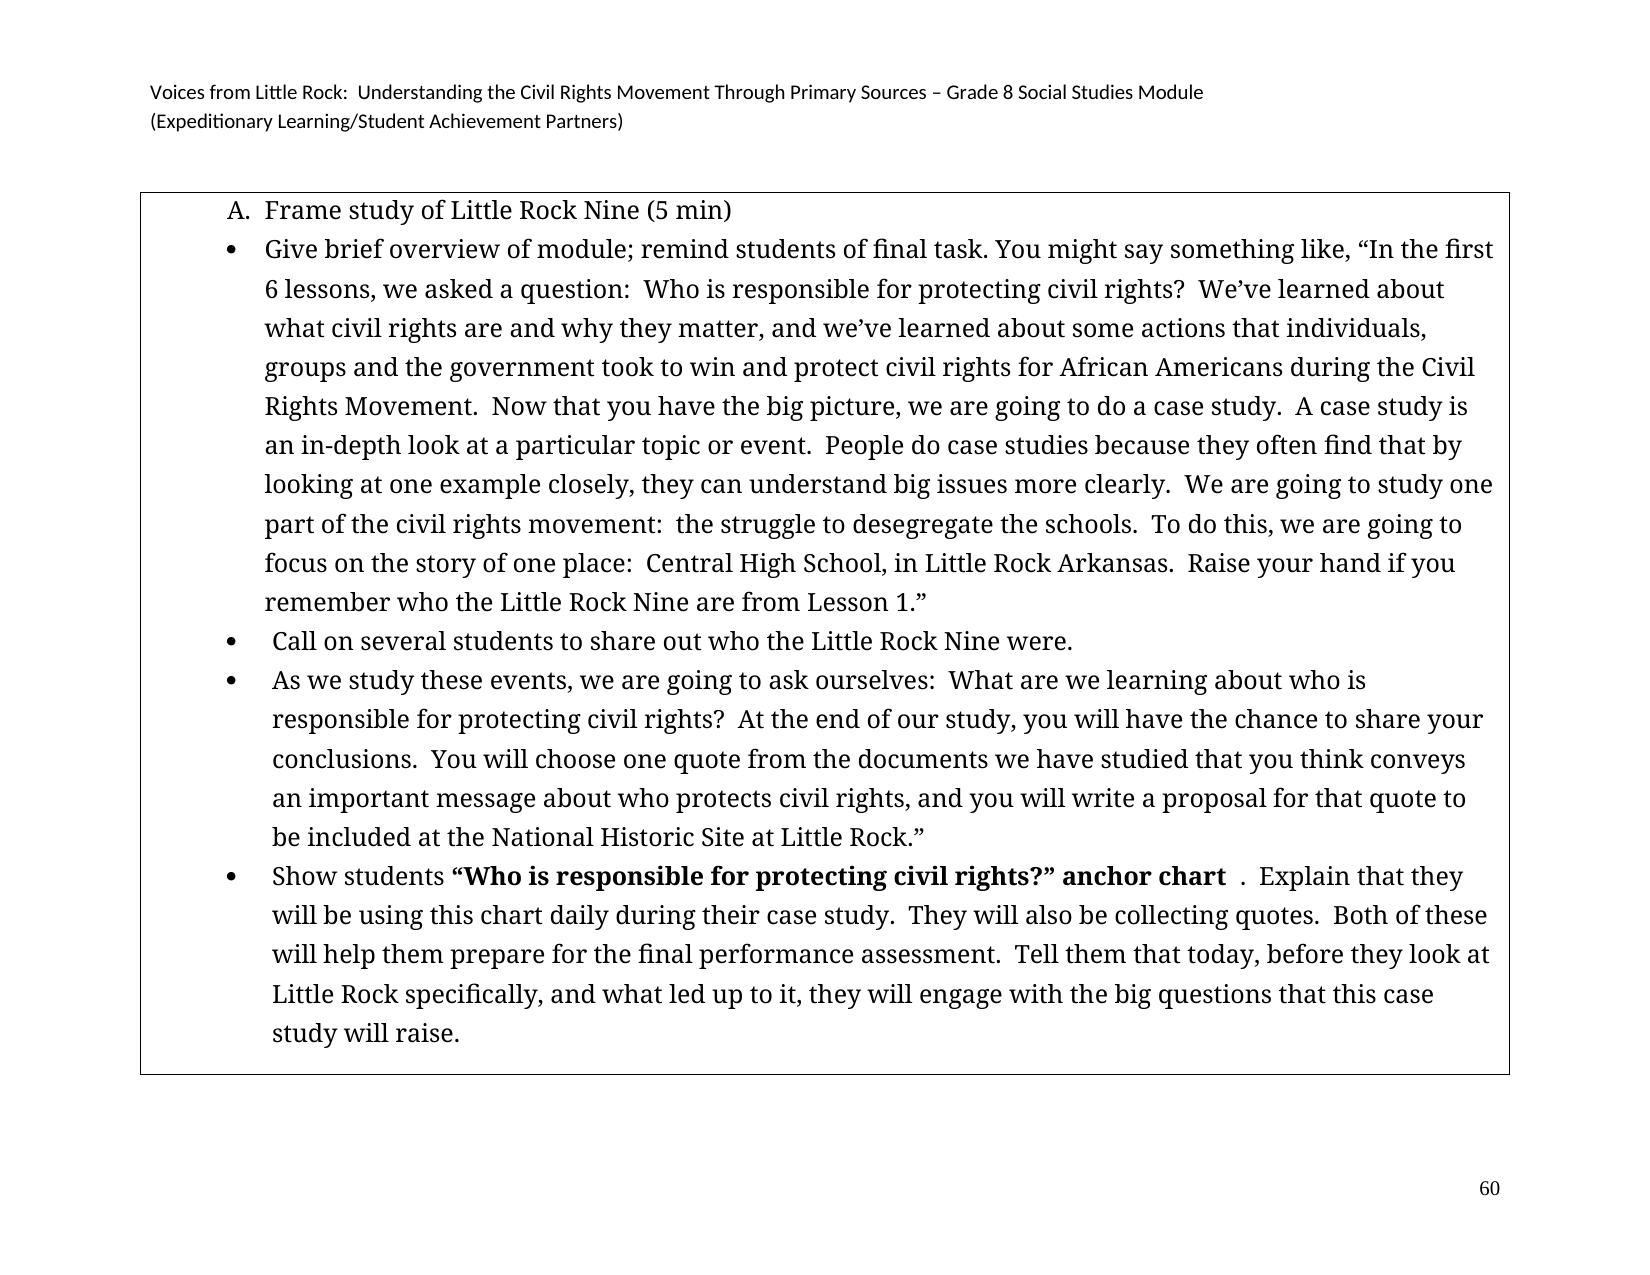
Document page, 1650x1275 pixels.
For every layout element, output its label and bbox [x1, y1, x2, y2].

table_cell [141, 193, 1509, 1074]
